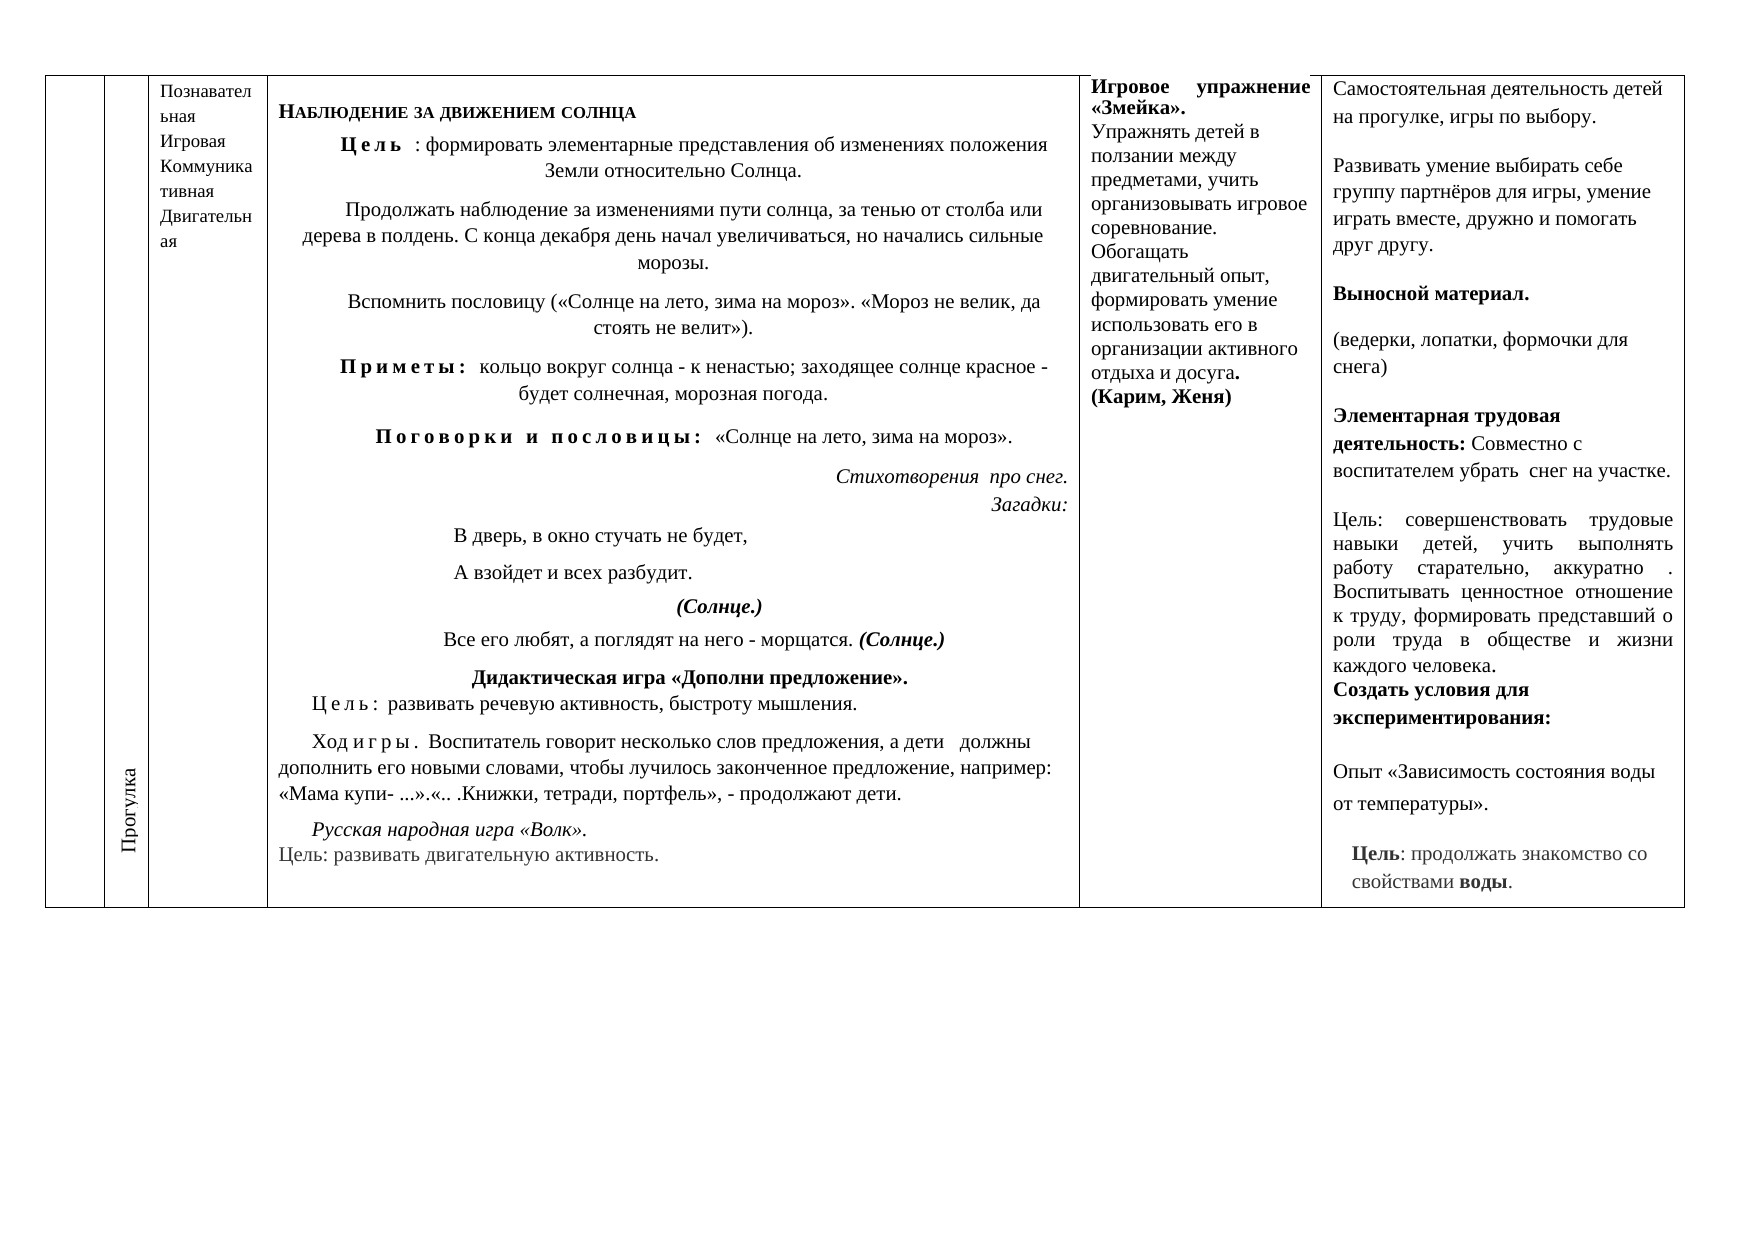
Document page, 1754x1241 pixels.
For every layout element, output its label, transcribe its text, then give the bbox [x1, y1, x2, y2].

table_cell Наблюдение за движением солнца Цель : формировать элементарные представления об изменениях положения Земли относительно Солнца. Продолжать наблюдение за изменениями пути солнца, за тенью от столба или дерева в полдень. С конца декабря день начал увеличиваться, но начались сильные морозы. Вспомнить пословицу («Солнце на лето, зима на мороз». «Мороз не велик, да стоять не велит»). Приметы: кольцо вокруг солнца - к ненастью; заходящее солнце красное - будет солнечная, морозная погода. Поговорки и пословицы: «Солнце на лето, зима на мороз». Стихотворения про снег. Загадки: В дверь, в окно стучать не будет, А взойдет и всех разбудит. (Солнце.) Все его любят, а поглядят на него - морщатся. (Солнце.) Дидактическая игра «Дополни предложение». Цель: развивать речевую активность, быстроту мышления. Ход игры. Воспитатель говорит несколько слов предложения, а дети должны дополнить его новыми словами, чтобы лучилось законченное предложение, например: «Мама купи- ...».«.. .Книжки, тетради, портфель», - продолжают дети. Русская народная игра «Волк». Цель: развивать двигательную активность. [268, 76, 1079, 907]
table_cell Прогулка [105, 76, 148, 907]
table_cell Самостоятельная деятельность детей на прогулке, игры по выбору. Развивать умение выбирать себе группу партнёров для игры, умение играть вместе, дружно и помогать друг другу. Выносной материал. (ведерки, лопатки, формочки для снега) Элементарная трудовая деятельность: Совместно с воспитателем убрать снег на участке. Цель: совершенствовать трудовые навыки детей, учить выполнять работу старательно, аккуратно . Воспитывать ценностное отношение к труду, формировать представший о роли труда в обществе и жизни каждого человека. Создать условия для экспериментирования: Опыт «Зависимость состояния воды от температуры». Цель: продолжать знакомство со свойствами воды. [1322, 76, 1684, 907]
table_cell Познавательная Игровая Коммуникативная Двигательная [149, 76, 267, 907]
table_cell Игровое упражнение «Змейка». Упражнять детей в ползании между предметами, учить организовывать игровое соревнование. Обогащать двигательный опыт, формировать умение использовать его в организации активного отдыха и досуга. (Карим, Женя) [1080, 76, 1321, 907]
